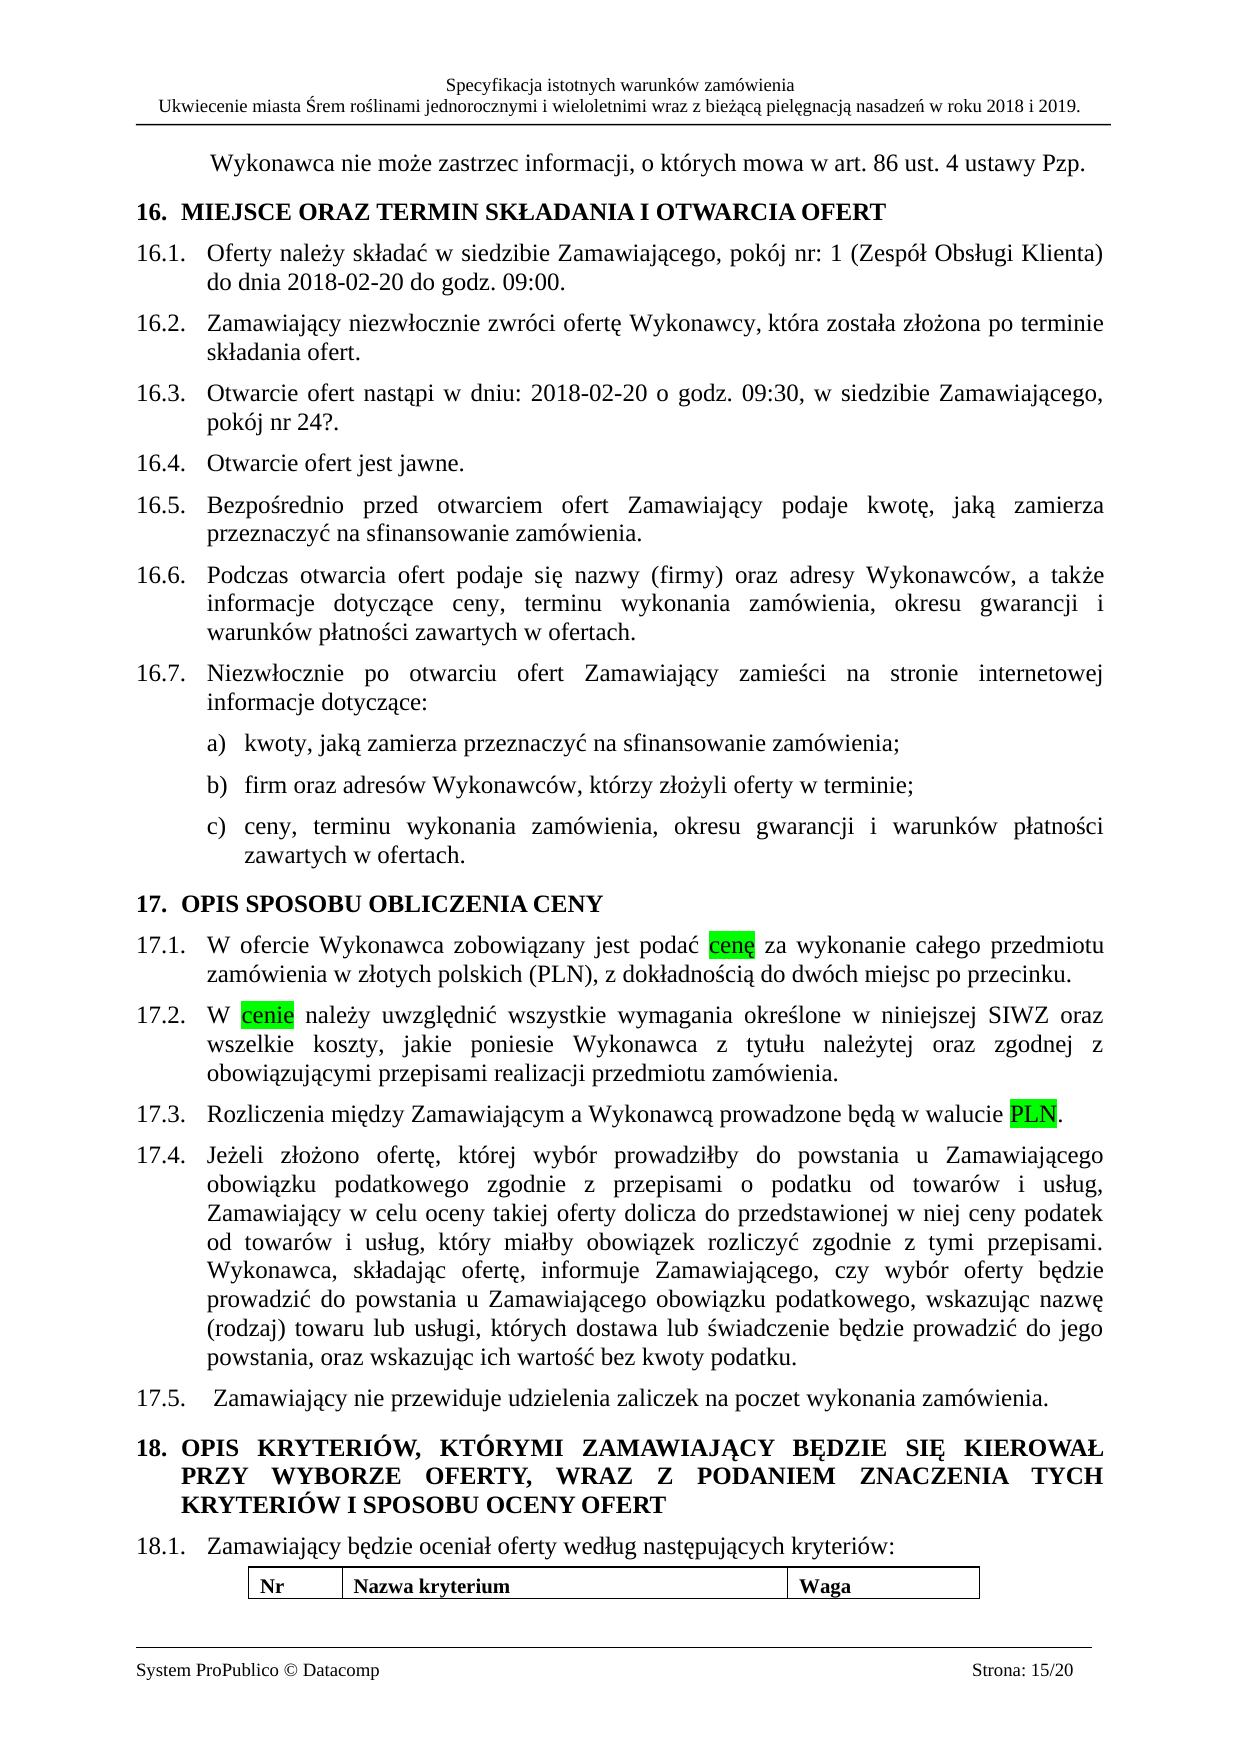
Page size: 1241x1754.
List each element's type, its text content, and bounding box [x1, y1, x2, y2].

subtitle Otwarcie ofert jest jawne. [136, 448, 1104, 477]
subtitle kwoty, jaką zamierza przeznaczyć na sfinansowanie zamówienia; [207, 728, 1104, 757]
subtitle Oferty należy składać w siedzibie Zamawiającego, pokój nr: 1 (Zespół Obsługi Klienta) do dnia 2018-02-20 do godz. 09:00. [136, 238, 1104, 296]
subtitle Podczas otwarcia ofert podaje się nazwy (firmy) oraz adresy Wykonawców, a także informacje dotyczące ceny, terminu wykonania zamówienia, okresu gwarancji i warunków płatności zawartych w ofertach. [136, 560, 1104, 646]
subtitle Miejsce oraz termin składania i otwarcia ofert [136, 197, 1104, 226]
table_header Nazwa kryterium [343, 1568, 787, 1598]
subtitle Opis sposobu obliczenia ceny [136, 889, 1104, 918]
subtitle Zamawiający niezwłocznie zwróci ofertę Wykonawcy, która została złożona po terminie składania ofert. [136, 308, 1104, 366]
subtitle Jeżeli złożono ofertę, której wybór prowadziłby do powstania u Zamawiającego obowiązku podatkowego zgodnie z przepisami o podatku od towarów i usług, Zamawiający w celu oceny takiej oferty dolicza do przedstawionej w niej ceny podatek od towarów i usług, który miałby obowiązek rozliczyć zgodnie z tymi przepisami. Wykonawca, składając ofertę, informuje Zamawiającego, czy wybór oferty będzie prowadzić do powstania u Zamawiającego obowiązku podatkowego, wskazując nazwę (rodzaj) towaru lub usługi, których dostawa lub świadczenie będzie prowadzić do jego powstania, oraz wskazując ich wartość bez kwoty podatku. [136, 1141, 1104, 1371]
subtitle Otwarcie ofert nastąpi w dniu: 2018-02-20 o godz. 09:30, w siedzibie Zamawiającego, pokój nr 24?. [136, 378, 1104, 436]
subtitle Wykonawca nie może zastrzec informacji, o których mowa w art. 86 ust. 4 ustawy Pzp. [210, 148, 1104, 176]
table_header Nr [249, 1568, 342, 1598]
subtitle W ofercie Wykonawca zobowiązany jest podać cenę za wykonanie całego przedmiotu zamówienia w złotych polskich (PLN), z dokładnością do dwóch miejsc po przecinku. [136, 931, 1104, 988]
subtitle Opis kryteriów, którymi zamawiający będzie się kierował przy wyborze oferty, wraz z podaniem znaczenia tych kryteriów i sposobu oceny ofert [136, 1433, 1104, 1519]
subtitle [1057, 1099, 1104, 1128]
subtitle Zamawiający będzie oceniał oferty według następujących kryteriów: [136, 1531, 1104, 1560]
table_header Waga [788, 1568, 979, 1598]
subtitle Rozliczenia między Zamawiającym a Wykonawcą prowadzone będą w walucie PLN. [136, 1099, 1010, 1128]
subtitle Niezwłocznie po otwarciu ofert Zamawiający zamieści na stronie internetowej informacje dotyczące: [136, 658, 1104, 716]
subtitle ceny, terminu wykonania zamówienia, okresu gwarancji i warunków płatności zawartych w ofertach. [207, 811, 1104, 868]
subtitle Bezpośrednio przed otwarciem ofert Zamawiający podaje kwotę, jaką zamierza przeznaczyć na sfinansowanie zamówienia. [136, 490, 1104, 547]
subtitle W cenie należy uwzględnić wszystkie wymagania określone w niniejszej SIWZ oraz wszelkie koszty, jakie poniesie Wykonawca z tytułu należytej oraz zgodnej z obowiązującymi przepisami realizacji przedmiotu zamówienia. [136, 1001, 1104, 1087]
subtitle firm oraz adresów Wykonawców, którzy złożyli oferty w terminie; [207, 770, 1104, 798]
subtitle Zamawiający nie przewiduje udzielenia zaliczek na poczet wykonania zamówienia. [136, 1383, 1104, 1412]
